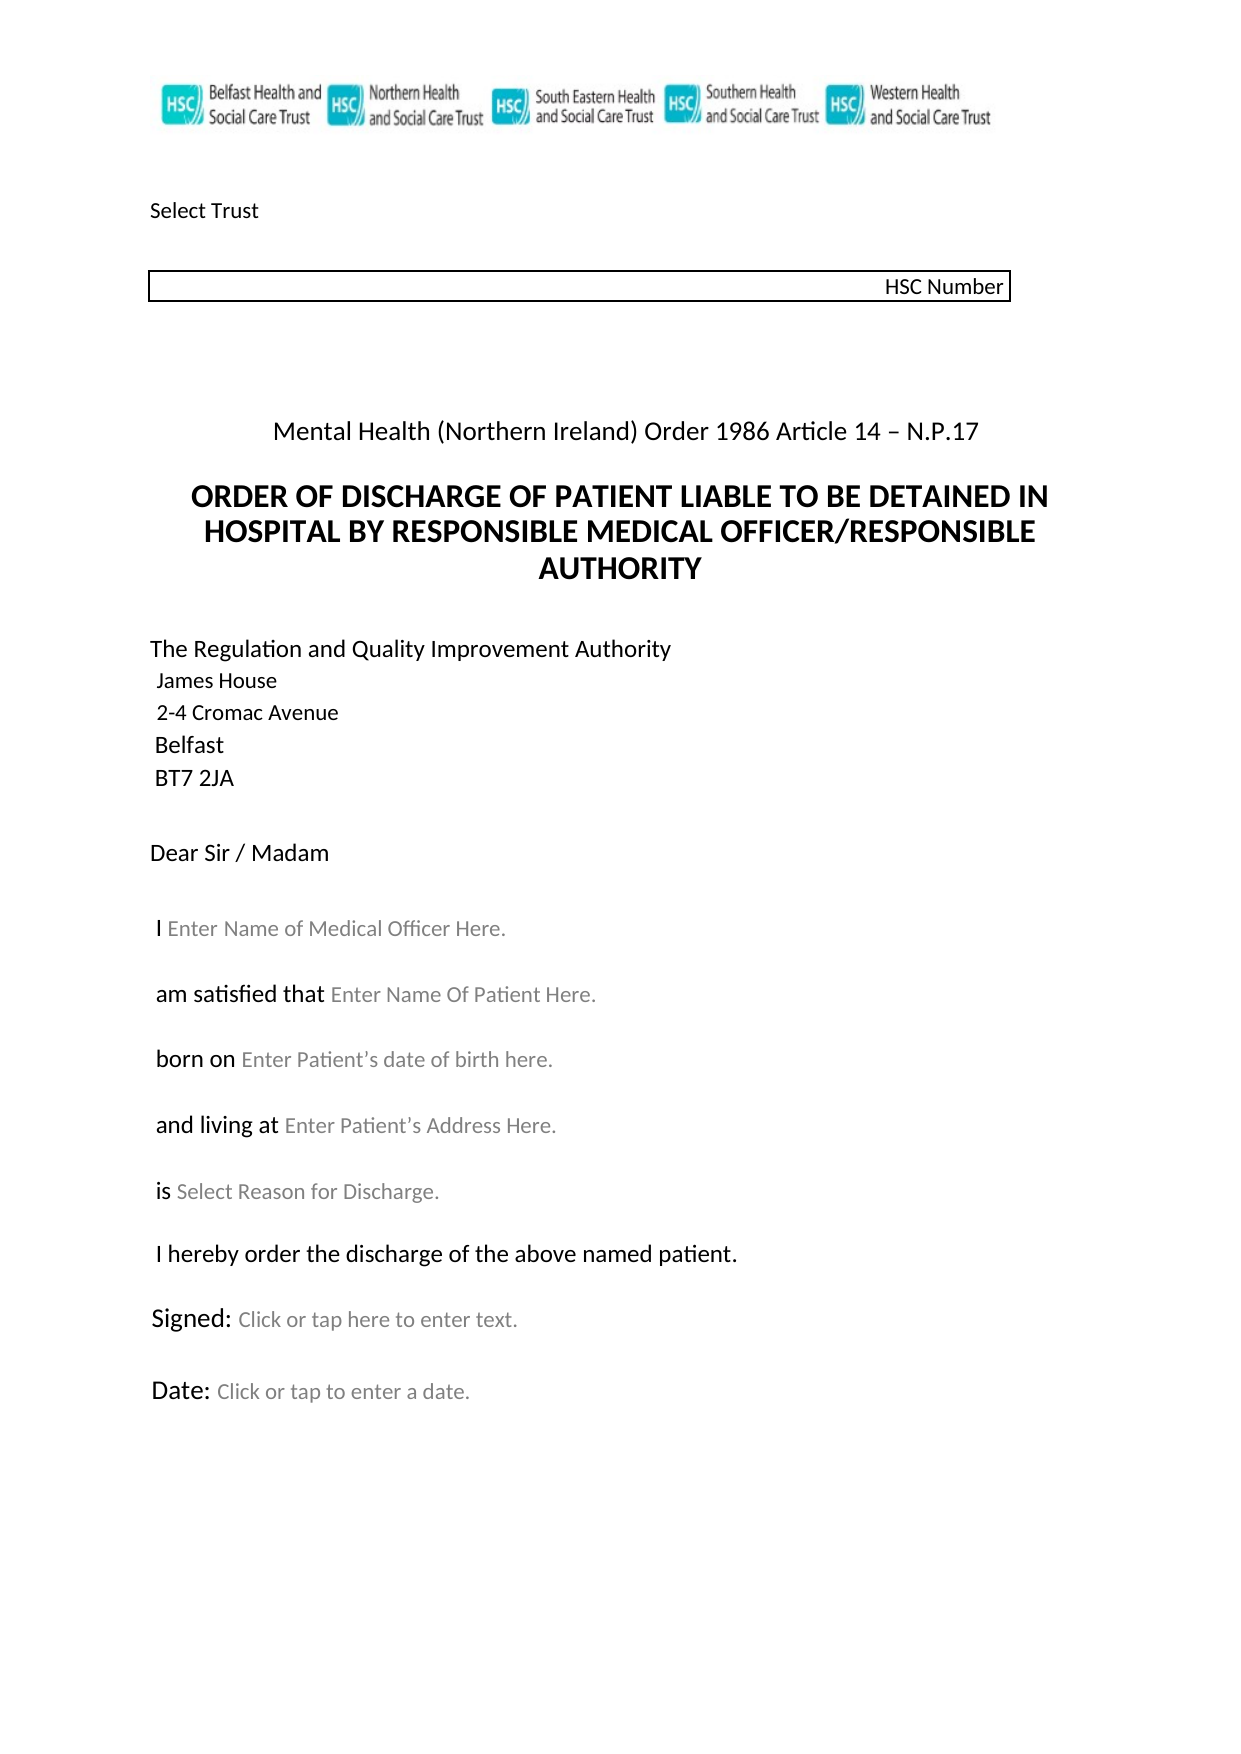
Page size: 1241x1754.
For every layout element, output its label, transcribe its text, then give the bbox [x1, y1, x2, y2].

text I hereby order the discharge of the above named patient. [156, 1238, 1082, 1269]
text Belfast [154, 729, 1090, 759]
text Signed: [151, 1302, 809, 1334]
text ORDER OF DISCHARGE OF PATIENT LIABLE TO BE DETAINED IN HOSPITAL BY RESPONSIBLE MEDICAL OFFICER/RESPONSIBLE AUTHORITY [150, 478, 1090, 588]
text and living at [156, 1109, 1082, 1140]
text BT7 2JA [154, 762, 1090, 793]
text 2-4 Cromac Avenue [156, 698, 1090, 726]
text James House [156, 667, 1090, 695]
text Dear Sir / Madam [150, 839, 1090, 867]
text am satisfied that [156, 978, 1082, 1008]
text Date: [151, 1373, 809, 1406]
text born on [156, 1044, 1082, 1074]
text I [156, 912, 1082, 942]
text The Regulation and Quality Improvement Authority [150, 633, 1090, 664]
text Mental Health (Northern Ireland) Order 1986 Article 14 – N.P.17 [162, 414, 1090, 447]
text is [156, 1175, 1082, 1206]
picture [150, 75, 1018, 147]
